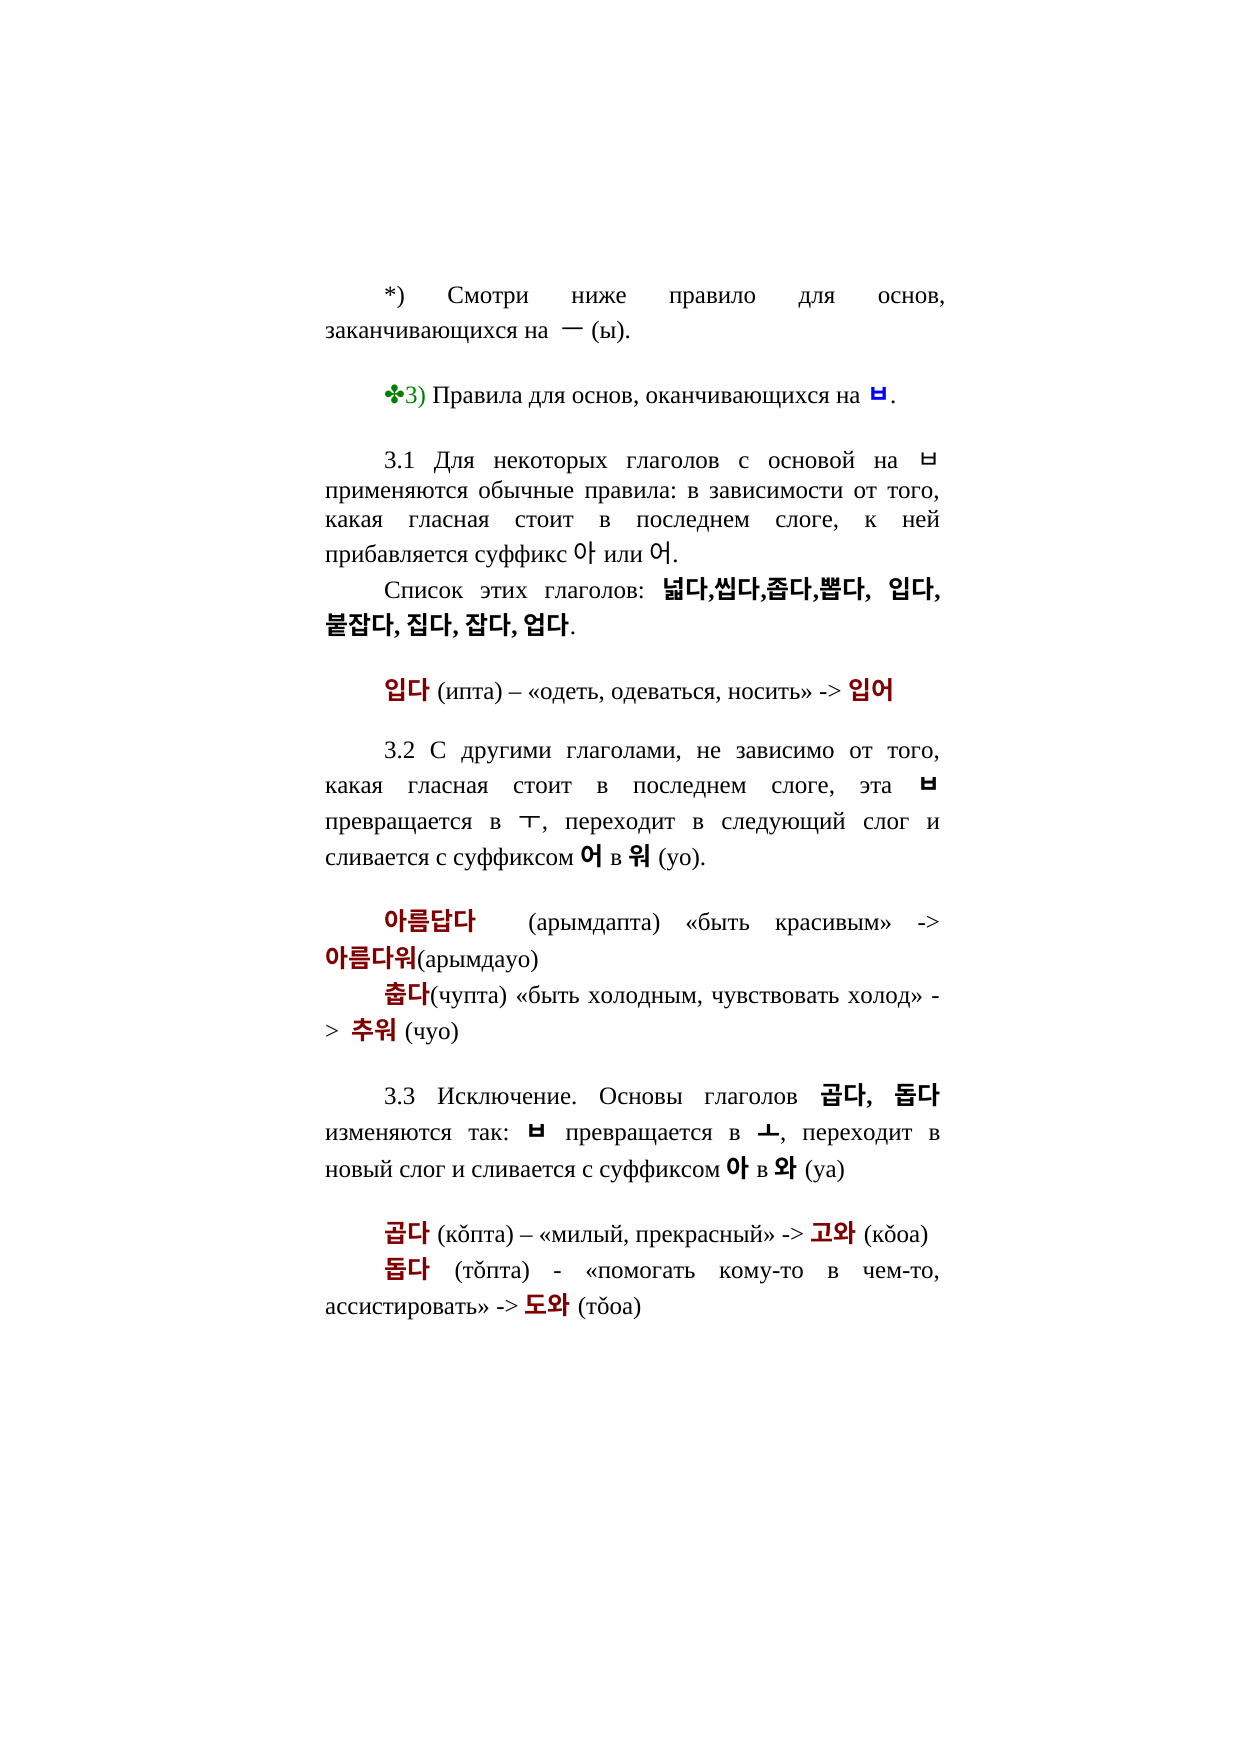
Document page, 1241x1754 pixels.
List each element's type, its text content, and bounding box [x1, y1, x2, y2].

text *) Смотри ниже правило для основ, заканчивающихся на ㅡ (ы). [325, 281, 946, 346]
list 아름답다 (арымдапта) «быть красивым» -> 아름다워(арымдауо) [325, 902, 940, 974]
text Список этих глаголов: 넓다,씹다,좁다,뽑다, 입다, 붙잡다, 집다, 잡다, 업다. [325, 569, 940, 642]
list 3.3 Исключение. Основы глаголов 곱다, 돕다 изменяются так: ㅂ превращается в ㅗ, переходит в новый слог и сливается с суффиксом 아 в 와 (уа) [325, 1076, 940, 1184]
text ✤3) Правила для основ, оканчивающихся на ㅂ. [325, 374, 940, 411]
text 3.1 Для некоторых глаголов с основой на ㅂ применяются обычные правила: в зависимости от того, какая гласная стоит в последнем слоге, к ней прибавляется суффикс 아 или 어. [325, 439, 940, 569]
text 입다 (ипта) – «одеть, одеваться, носить» -> 입어 [325, 671, 940, 707]
list 곱다 (кǒпта) – «милый, прекрасный» -> 고와 (кǒоа) [325, 1213, 940, 1249]
text 3.2 С другими глаголами, не зависимо от того, какая гласная стоит в последнем слоге, эта ㅂ превращается в ㅜ, переходит в следующий слог и сливается с суффиксом 어 в 워 (уо). [325, 736, 940, 873]
list 춥다(чупта) «быть холодным, чувствовать холод» -> 추워 (чуо) [325, 974, 940, 1047]
list 돕다 (тǒпта) - «помогать кому-то в чем-то, ассистировать» -> 도와 (тǒоа) [325, 1249, 940, 1322]
